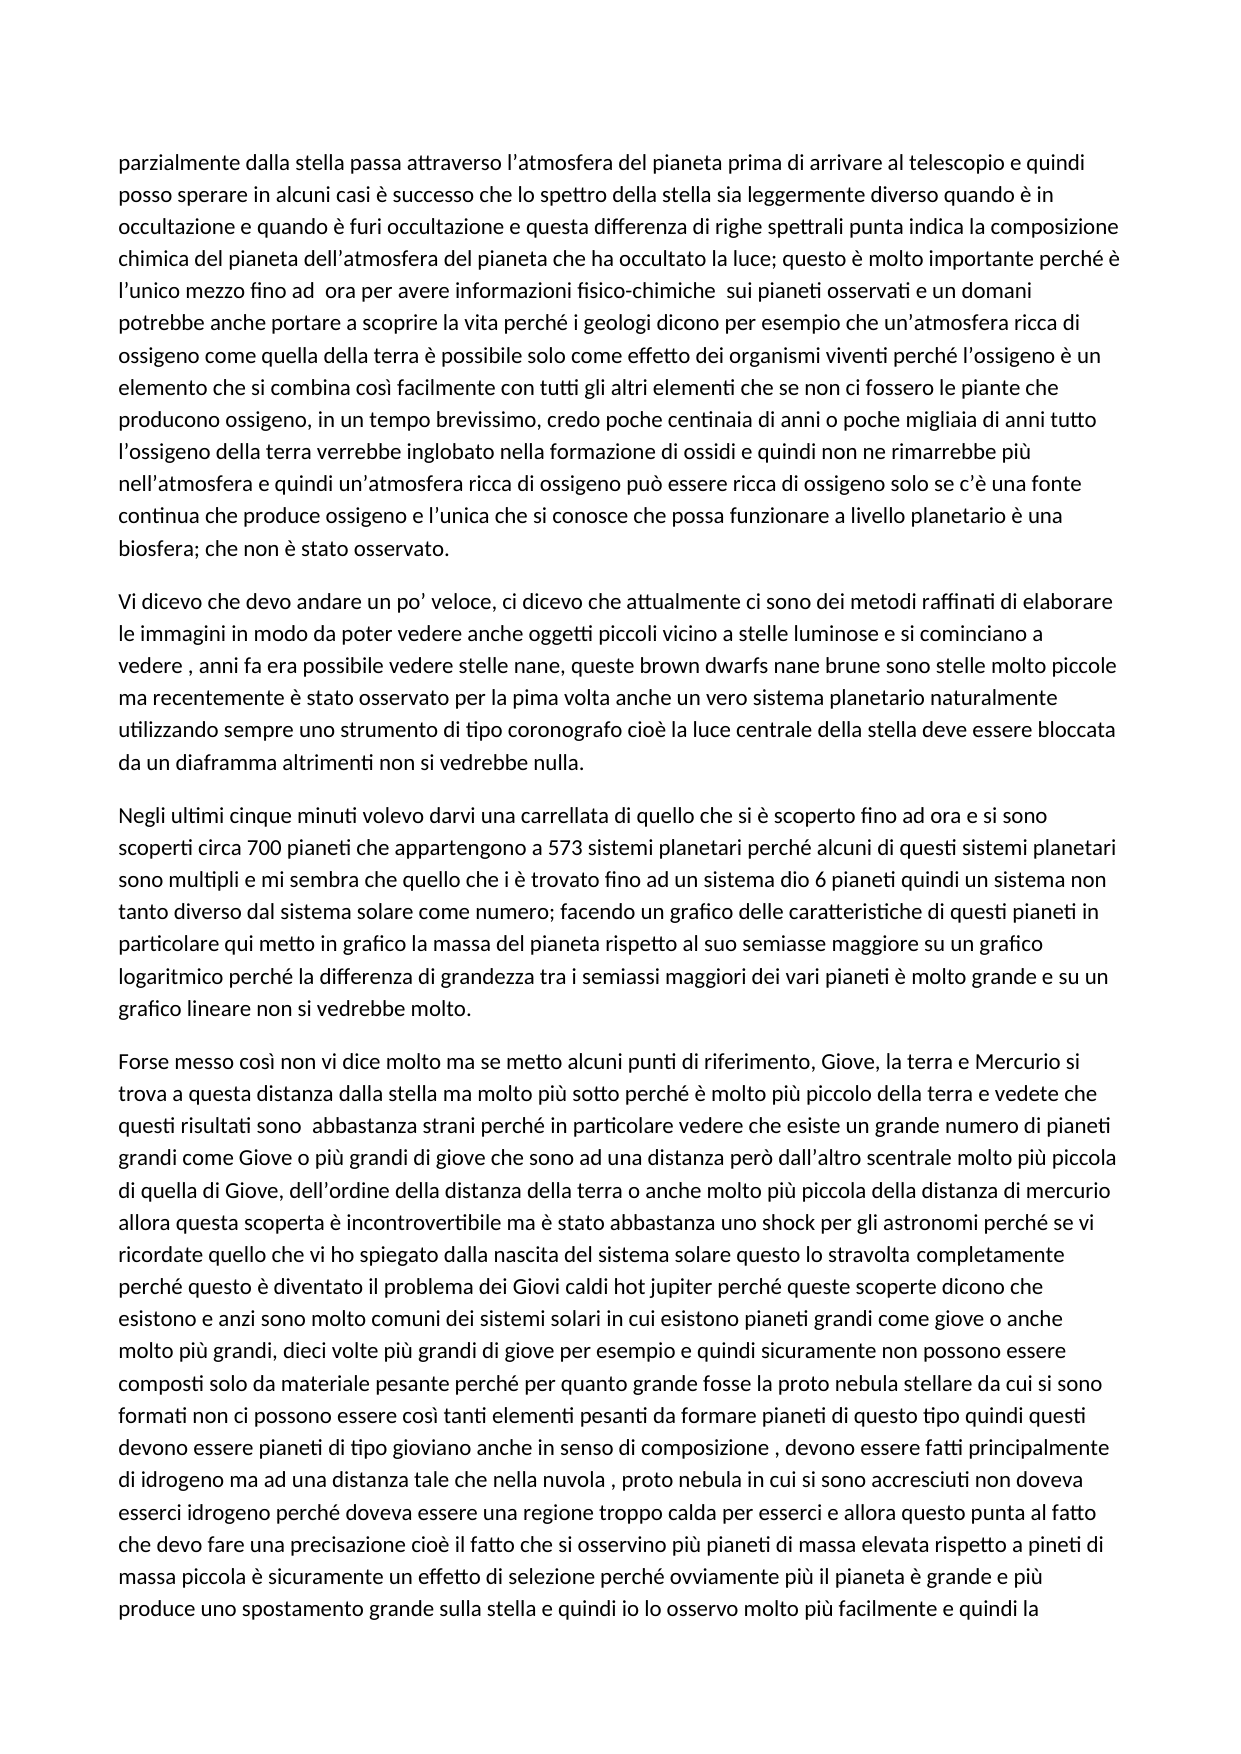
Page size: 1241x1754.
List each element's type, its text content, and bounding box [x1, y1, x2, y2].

text Vi dicevo che devo andare un po’ veloce, ci dicevo che attualmente ci sono dei metodi raffinati di elaborare le immagini in modo da poter vedere anche oggetti piccoli vicino a stelle luminose e si cominciano a vedere , anni fa era possibile vedere stelle nane, queste brown dwarfs nane brune sono stelle molto piccole ma recentemente è stato osservato per la pima volta anche un vero sistema planetario naturalmente utilizzando sempre uno strumento di tipo coronografo cioè la luce centrale della stella deve essere bloccata da un diaframma altrimenti non si vedrebbe nulla. [118, 587, 1122, 776]
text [118, 148, 1122, 562]
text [118, 1047, 1122, 1622]
text Negli ultimi cinque minuti volevo darvi una carrellata di quello che si è scoperto fino ad ora e si sono scoperti circa 700 pianeti che appartengono a 573 sistemi planetari perché alcuni di questi sistemi planetari sono multipli e mi sembra che quello che i è trovato fino ad un sistema dio 6 pianeti quindi un sistema non tanto diverso dal sistema solare come numero; facendo un grafico delle caratteristiche di questi pianeti in particolare qui metto in grafico la massa del pianeta rispetto al suo semiasse maggiore su un grafico logaritmico perché la differenza di grandezza tra i semiassi maggiori dei vari pianeti è molto grande e su un grafico lineare non si vedrebbe molto. [118, 801, 1122, 1022]
